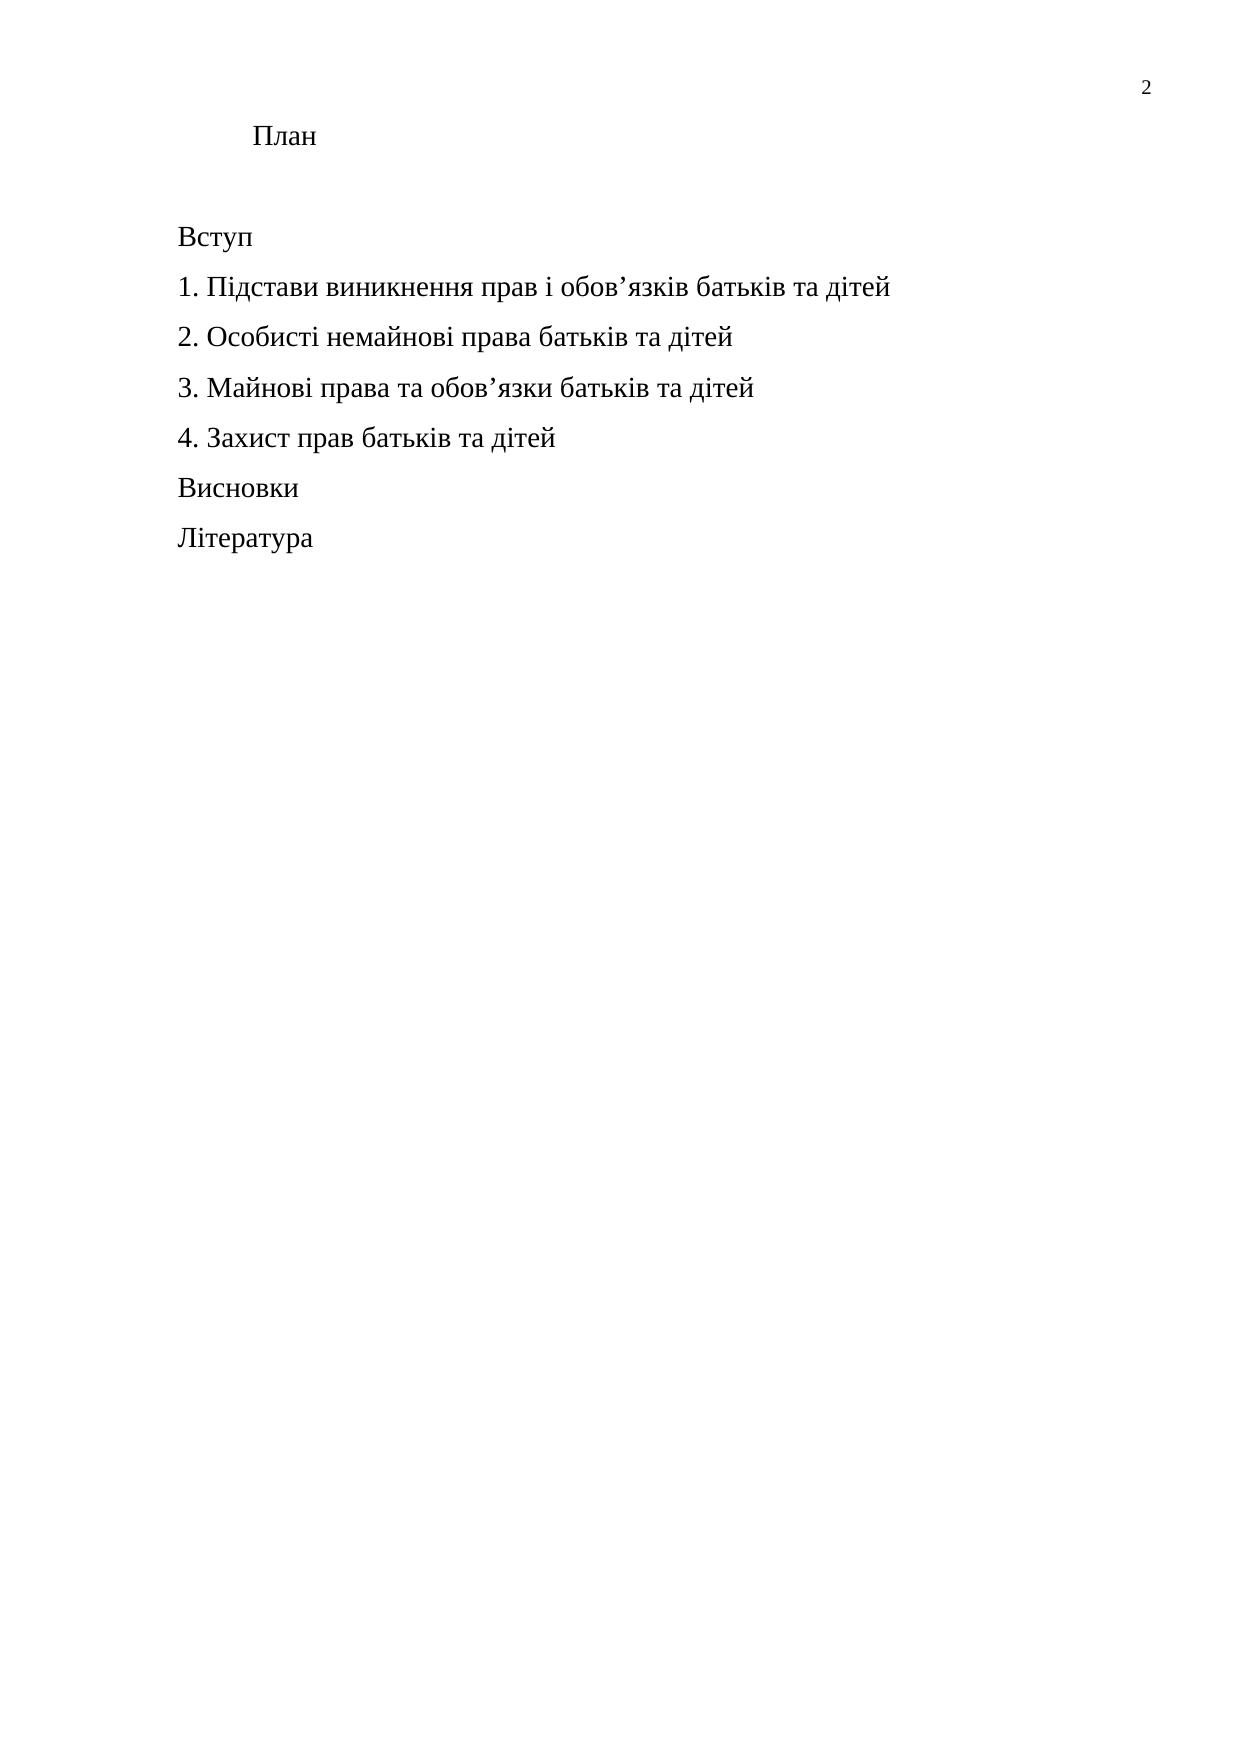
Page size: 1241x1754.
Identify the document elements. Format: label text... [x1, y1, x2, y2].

text 3. Майнові права та обов’язки батьків та дітей [177, 370, 1152, 403]
text 1. Підстави виникнення прав і обов’язків батьків та дітей [177, 269, 1152, 303]
text План [177, 118, 1152, 152]
text 2. Особисті немайнові права батьків та дітей [177, 319, 1152, 353]
text 4. Захист прав батьків та дітей [177, 420, 1152, 453]
text Вступ [177, 219, 1152, 252]
text Висновки [177, 470, 1152, 504]
text Література [177, 521, 1152, 554]
